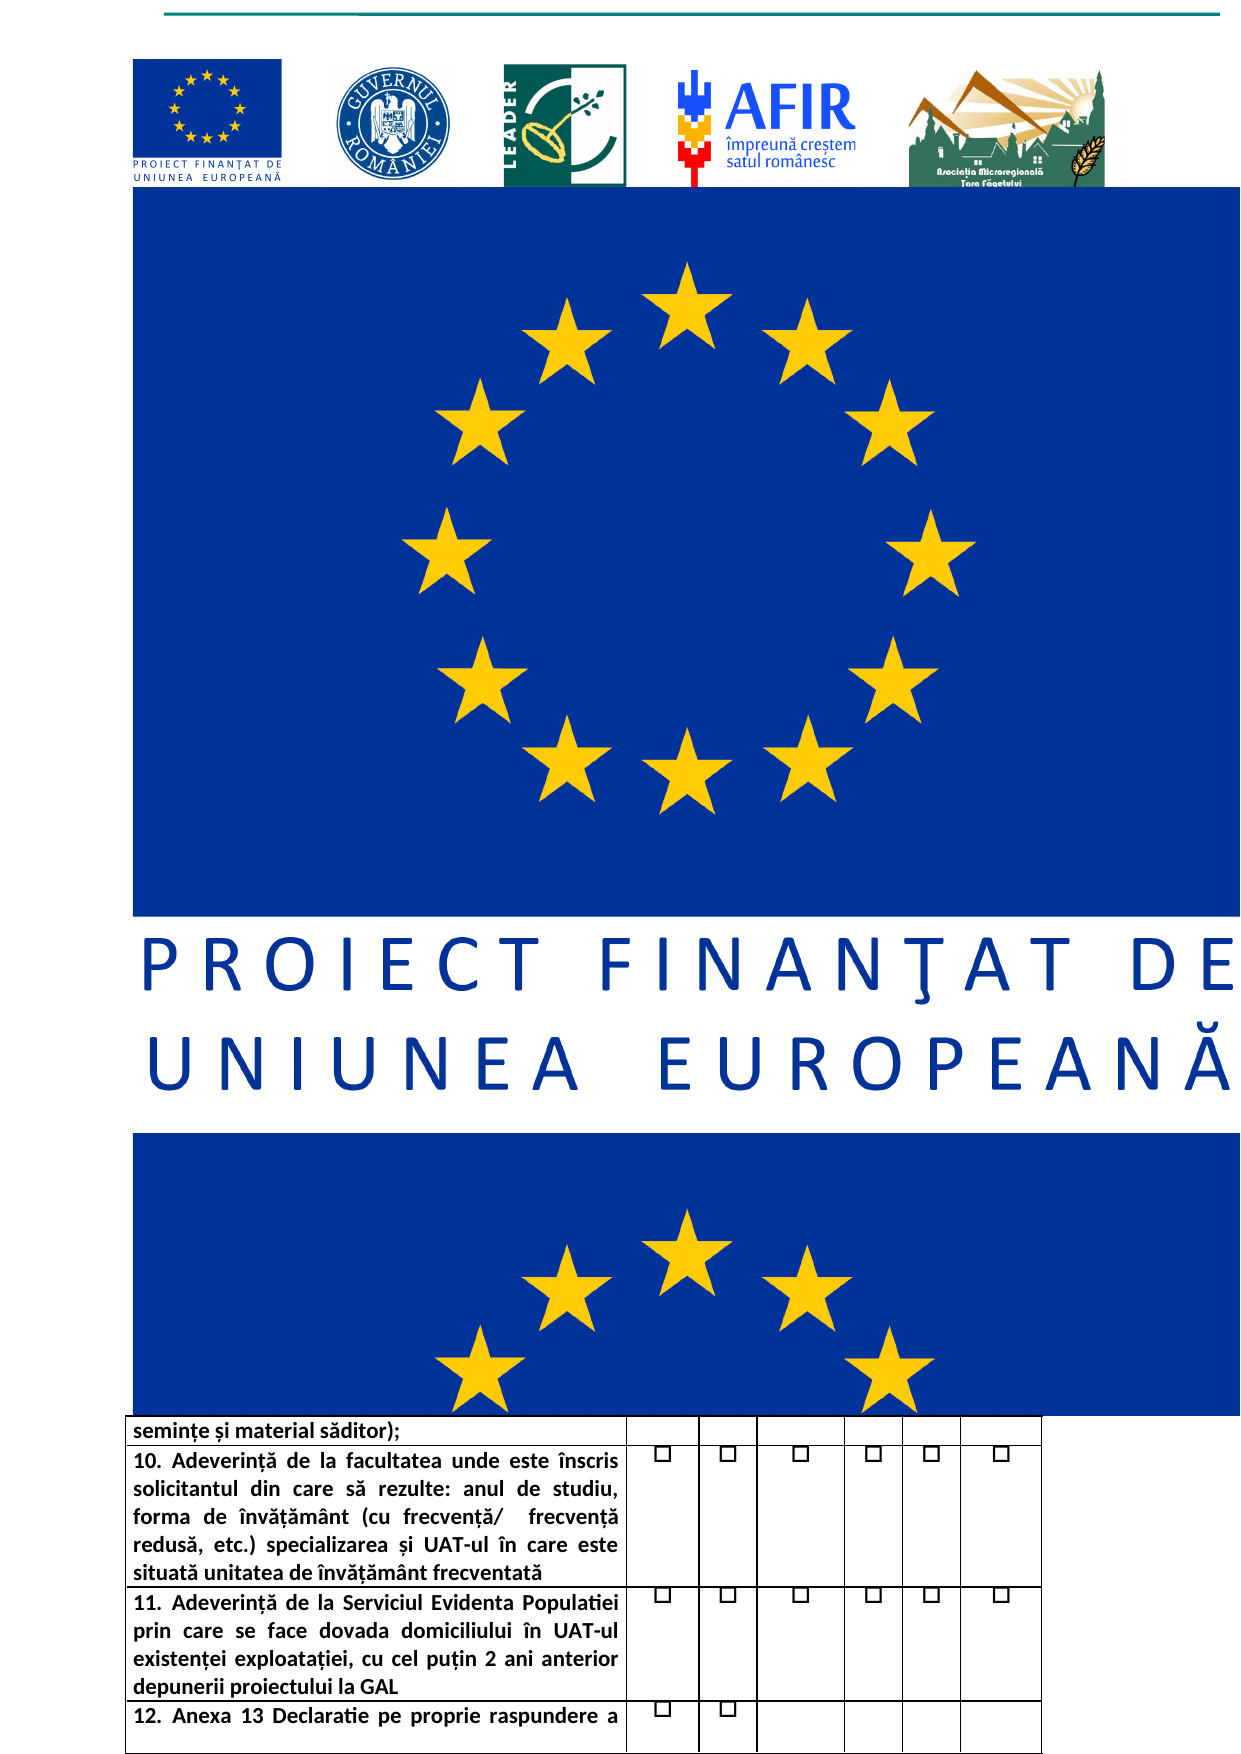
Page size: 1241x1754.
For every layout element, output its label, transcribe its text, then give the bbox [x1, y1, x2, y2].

table_cell [961, 1446, 1041, 1586]
table_cell 12. Anexa 13 Declaratie pe proprie raspundere a reprezentantului legal al solicitantului de raportare catre GAL [126, 1701, 626, 1752]
table_cell 10. Adeverinţă de la facultatea unde este înscris solicitantul din care să rezulte: anul de studiu, forma de învăţământ (cu frecvenţă/ frecvenţă redusă, etc.) specializarea şi UAT-ul în care este situată unitatea de învăţământ frecventată [126, 1446, 626, 1586]
table_cell [627, 1446, 698, 1586]
table_cell [845, 1446, 902, 1586]
table_cell [903, 1588, 960, 1700]
table_cell [758, 1702, 844, 1752]
table_cell 11. Adeverință de la Serviciul Evidenta Populatiei prin care se face dovada domiciliului în UAT-ul existenţei exploataţiei, cu cel puțin 2 ani anterior depunerii proiectului la GAL [126, 1587, 626, 1700]
picture [907, 70, 1105, 186]
table_cell [903, 1446, 960, 1586]
table_cell [903, 1417, 960, 1444]
table_cell 9. Autorizația pentru producerea, prelucrarea și comercializarea semințelor certificate și a materialului săditor (în cazul producătorilor de seminţe şi material săditor); [126, 1417, 626, 1444]
table_cell [961, 1588, 1041, 1700]
table_cell [627, 1702, 698, 1752]
table_cell [700, 1588, 756, 1700]
table_cell [758, 1417, 844, 1444]
table_cell [700, 1446, 756, 1586]
table_cell [627, 1588, 698, 1700]
table_cell [845, 1702, 902, 1752]
picture [132, 59, 1241, 1416]
table_cell [627, 1417, 698, 1444]
table_cell [700, 1417, 756, 1444]
table_cell [758, 1588, 844, 1700]
table_cell [903, 1702, 960, 1752]
table_cell [961, 1417, 1041, 1444]
table_cell [845, 1588, 902, 1700]
table_cell [700, 1702, 756, 1752]
table_cell [961, 1702, 1041, 1752]
table_cell [758, 1446, 844, 1586]
table_cell [845, 1417, 902, 1444]
